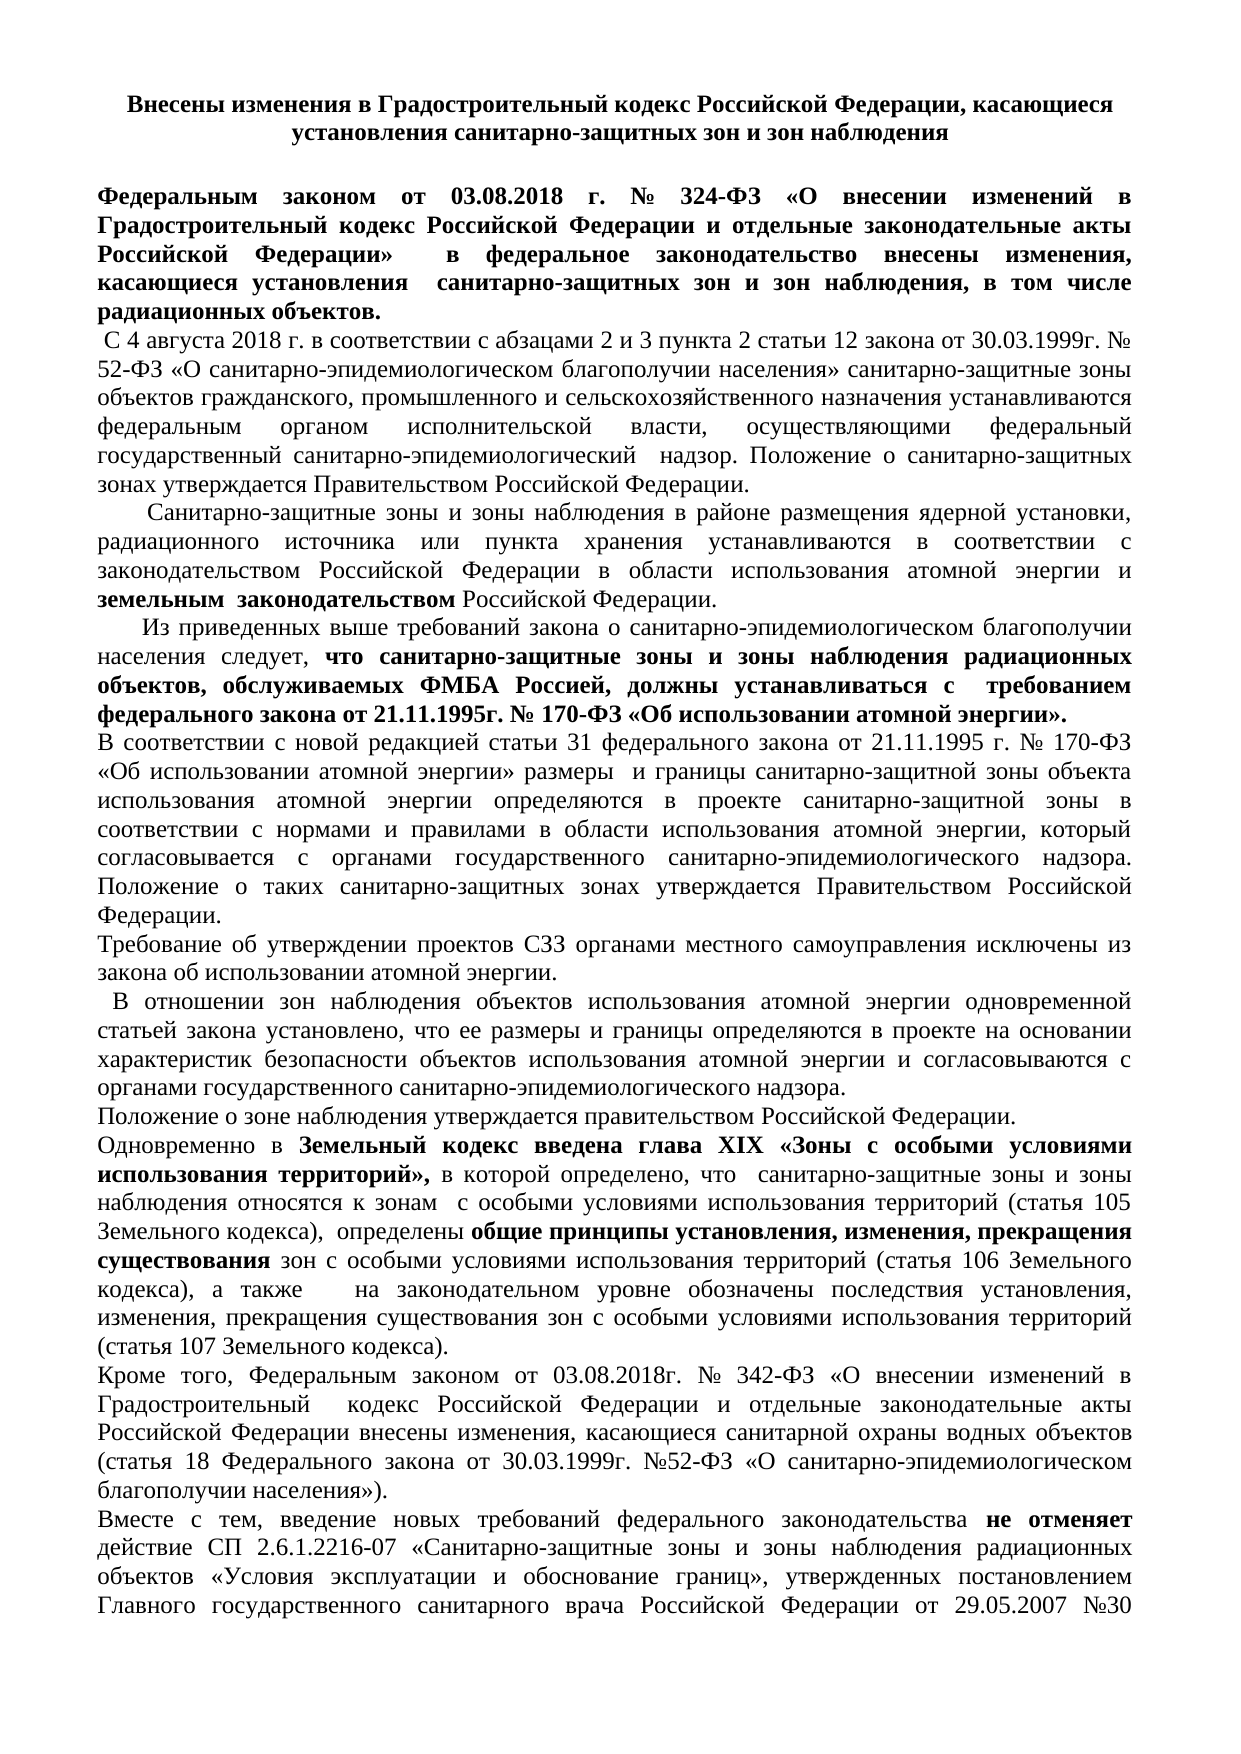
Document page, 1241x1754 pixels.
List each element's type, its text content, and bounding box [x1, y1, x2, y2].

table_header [89, 175, 1141, 1625]
text Внесены изменения в Градостроительный кодекс Российской Федерации, касающиеся установления санитарно-защитных зон и зон наблюдения [89, 89, 1152, 146]
